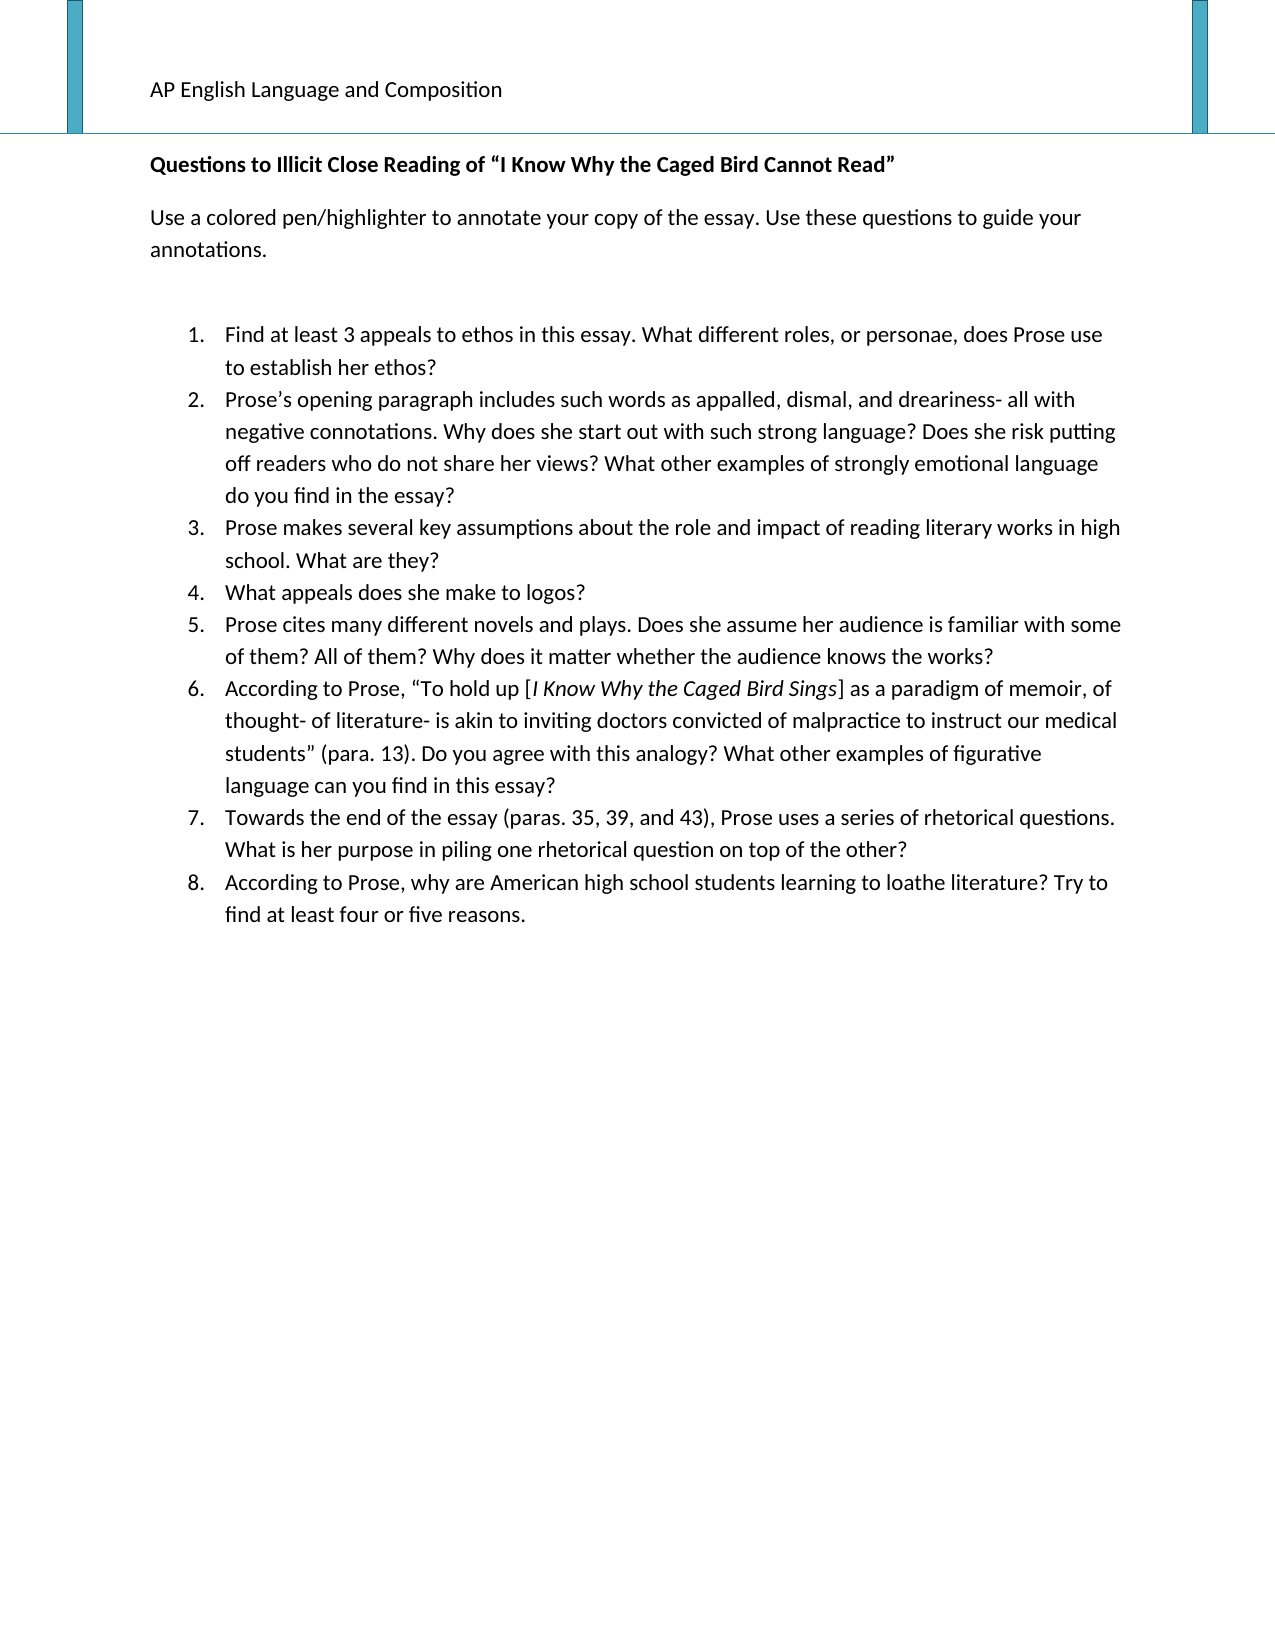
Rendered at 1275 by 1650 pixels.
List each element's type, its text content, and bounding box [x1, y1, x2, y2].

list Towards the end of the essay (paras. 35, 39, and 43), Prose uses a series of rhetorical questions. What is her purpose in piling one rhetorical question on top of the other? [187, 803, 1125, 863]
list Prose cites many different novels and plays. Does she assume her audience is familiar with some of them? All of them? Why does it matter whether the audience knows the works? [187, 610, 1125, 670]
list What appeals does she make to logos? [187, 578, 1125, 606]
list According to Prose, “To hold up [I Know Why the Caged Bird Sings] as a paradigm of memoir, of thought- of literature- is akin to inviting doctors convicted of malpractice to instruct our medical students” (para. 13). Do you agree with this analogy? What other examples of figurative language can you find in this essay? [187, 674, 1125, 799]
list Prose’s opening paragraph includes such words as appalled, dismal, and dreariness- all with negative connotations. Why does she start out with such strong language? Does she risk putting off readers who do not share her views? What other examples of strongly emotional language do you find in the essay? [187, 385, 1125, 509]
list Prose makes several key assumptions about the role and impact of reading literary works in high school. What are they? [187, 513, 1125, 574]
text Questions to Illicit Close Reading of “I Know Why the Caged Bird Cannot Read” [150, 150, 1125, 178]
list According to Prose, why are American high school students learning to loathe literature? Try to find at least four or five reasons. [187, 868, 1125, 928]
text Use a colored pen/highlighter to annotate your copy of the essay. Use these questions to guide your annotations. [150, 203, 1125, 263]
list Find at least 3 appeals to ethos in this essay. What different roles, or personae, does Prose use to establish her ethos? [187, 320, 1125, 381]
